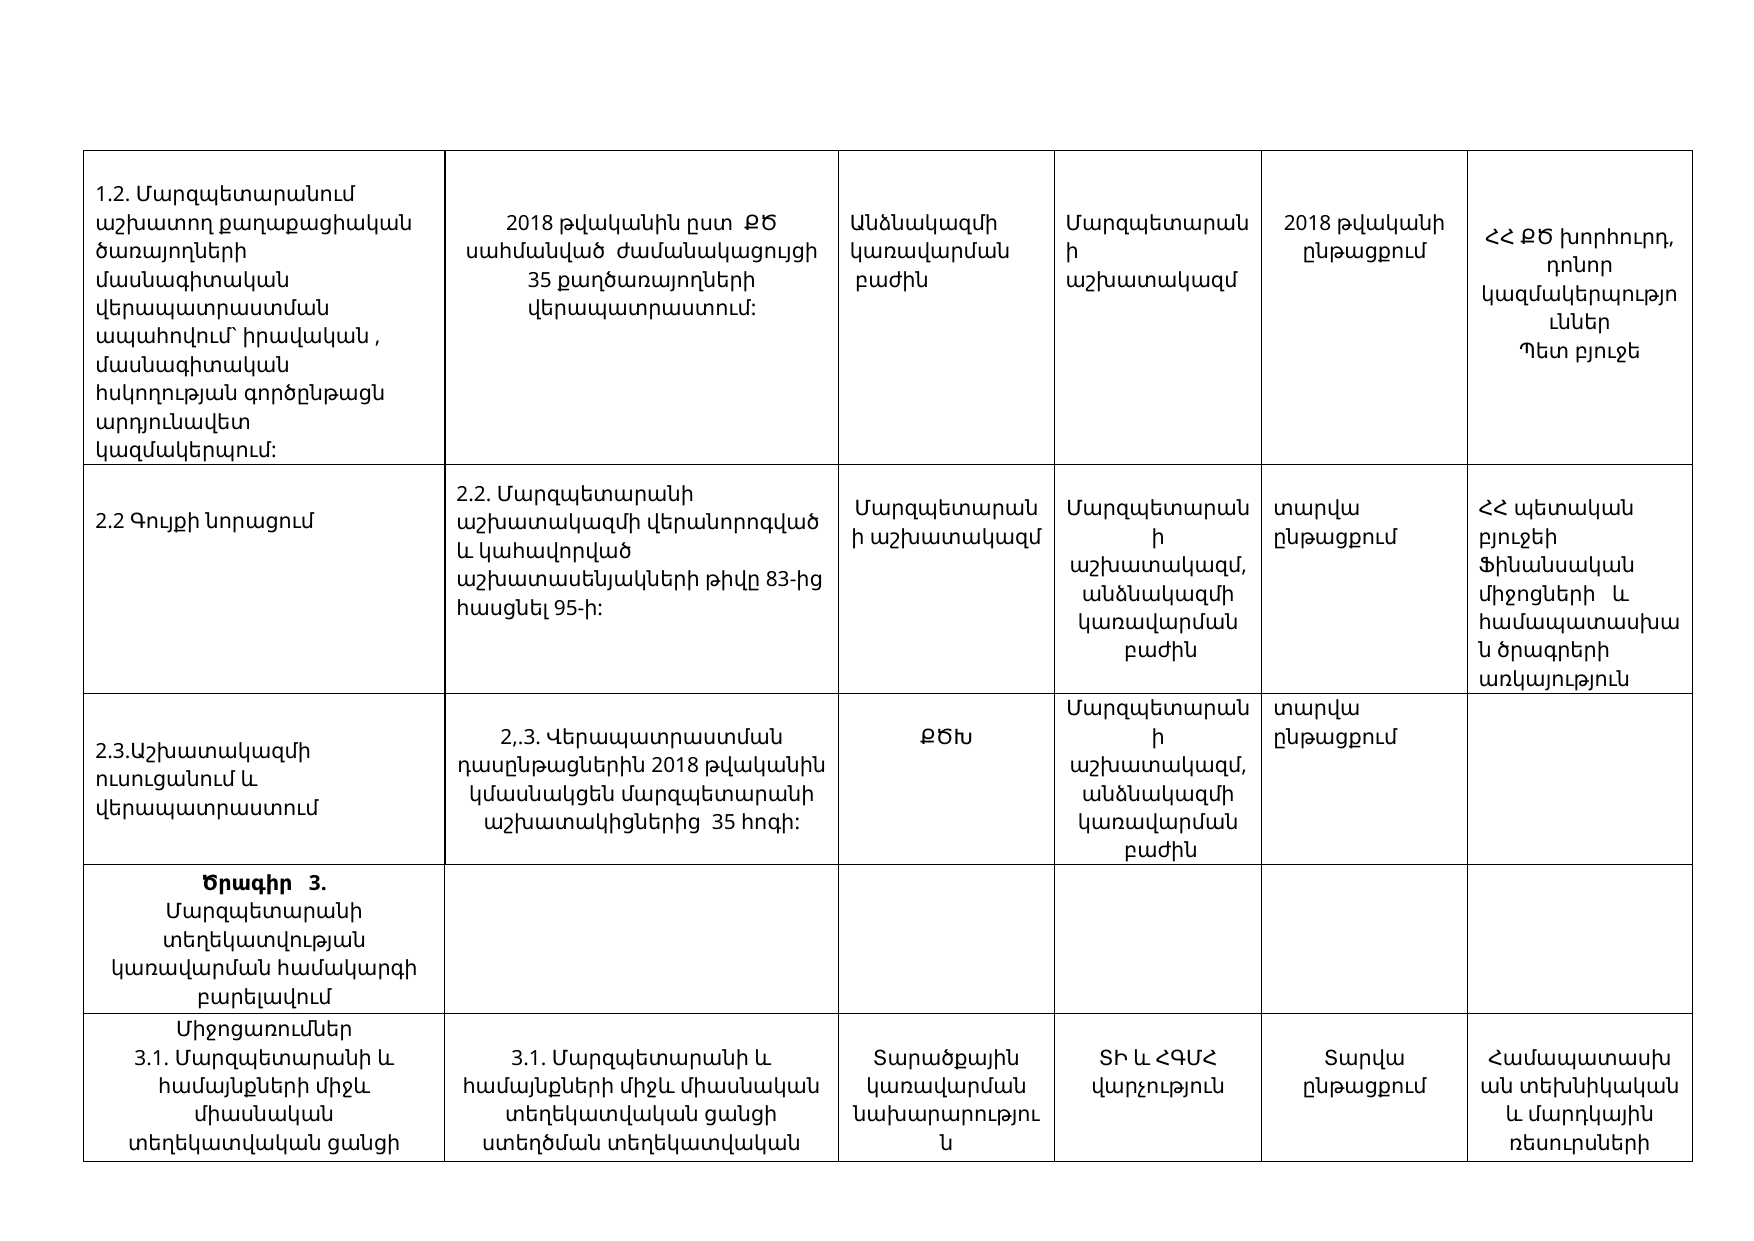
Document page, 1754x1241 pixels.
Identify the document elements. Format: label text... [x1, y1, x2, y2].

table_cell [445, 865, 838, 1013]
table_cell ՀՀ պետական բյուջեի Ֆինանսական միջոցների և համապատասխան ծրագրերի առկայություն [1468, 465, 1692, 692]
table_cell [445, 1014, 838, 1161]
table_cell [1468, 865, 1692, 1013]
table_cell 2.3.Աշխատակազմի ուսուցանում և վերապատրաստում [84, 694, 444, 864]
table_cell Մարզպետարանի աշխատակազմ,անձնակազմի կառավարման բաժին [1055, 694, 1261, 864]
table_cell [839, 865, 1054, 1013]
table_cell տարվա ընթացքում [1262, 465, 1467, 692]
table_cell Մարզպետարանի աշխատակազմ,անձնակազմի կառավարման բաժին [1055, 465, 1261, 692]
table_cell 2.2. Մարզպետարանի աշխատակազմի վերանորոգված և կահավորված աշխատասենյակների թիվը 83-ից հասցնել 95-ի: [446, 465, 838, 692]
table_cell 1.2. Մարզպետարանում աշխատող քաղաքացիական ծառայողների մասնագիտական վերապատրաստման ապահովում` իրավական , մասնագիտական հսկողության գործընթացն արդյունավետ կազմակերպում: [84, 151, 444, 464]
table_cell [1468, 694, 1692, 864]
table_cell Տարվա ընթացքում [1262, 1014, 1467, 1161]
table_cell 2018 թվականին ըստ ՔԾ սահմանված ժամանակացույցի 35 քաղծառայողների վերապատրաստում: [446, 151, 838, 464]
table_cell 2018 թվականի ընթացքում [1262, 151, 1467, 464]
table_cell [1055, 865, 1261, 1013]
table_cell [839, 1014, 1054, 1161]
table_cell Ծրագիր 3. Մարզպետարանի տեղեկատվության կառավարման համակարգի բարելավում [84, 865, 444, 1013]
table_cell ՀՀ ՔԾ խորհուրդ, դոնոր կազմակերպություններ Պետ բյուջե [1468, 151, 1692, 464]
table_cell ՔԾԽ [839, 694, 1054, 864]
table_cell 2,.3. Վերապատրաստման դասընթացներին 2018 թվականին կմասնակցեն մարզպետարանի աշխատակիցներից 35 հոգի: [446, 694, 838, 864]
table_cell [1468, 1014, 1692, 1161]
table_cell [1055, 1014, 1261, 1161]
table_cell Անձնակազմի կառավարման բաժին [839, 151, 1054, 464]
table_cell 2.2 Գույքի նորացում [84, 465, 444, 692]
table_cell Մարզպետարանի աշխատակազմ [839, 465, 1054, 692]
table_cell [1262, 865, 1467, 1013]
table_cell տարվա ընթացքում [1262, 694, 1467, 864]
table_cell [84, 1014, 444, 1161]
table_cell Մարզպետարանի աշխատակազմ [1055, 151, 1261, 464]
